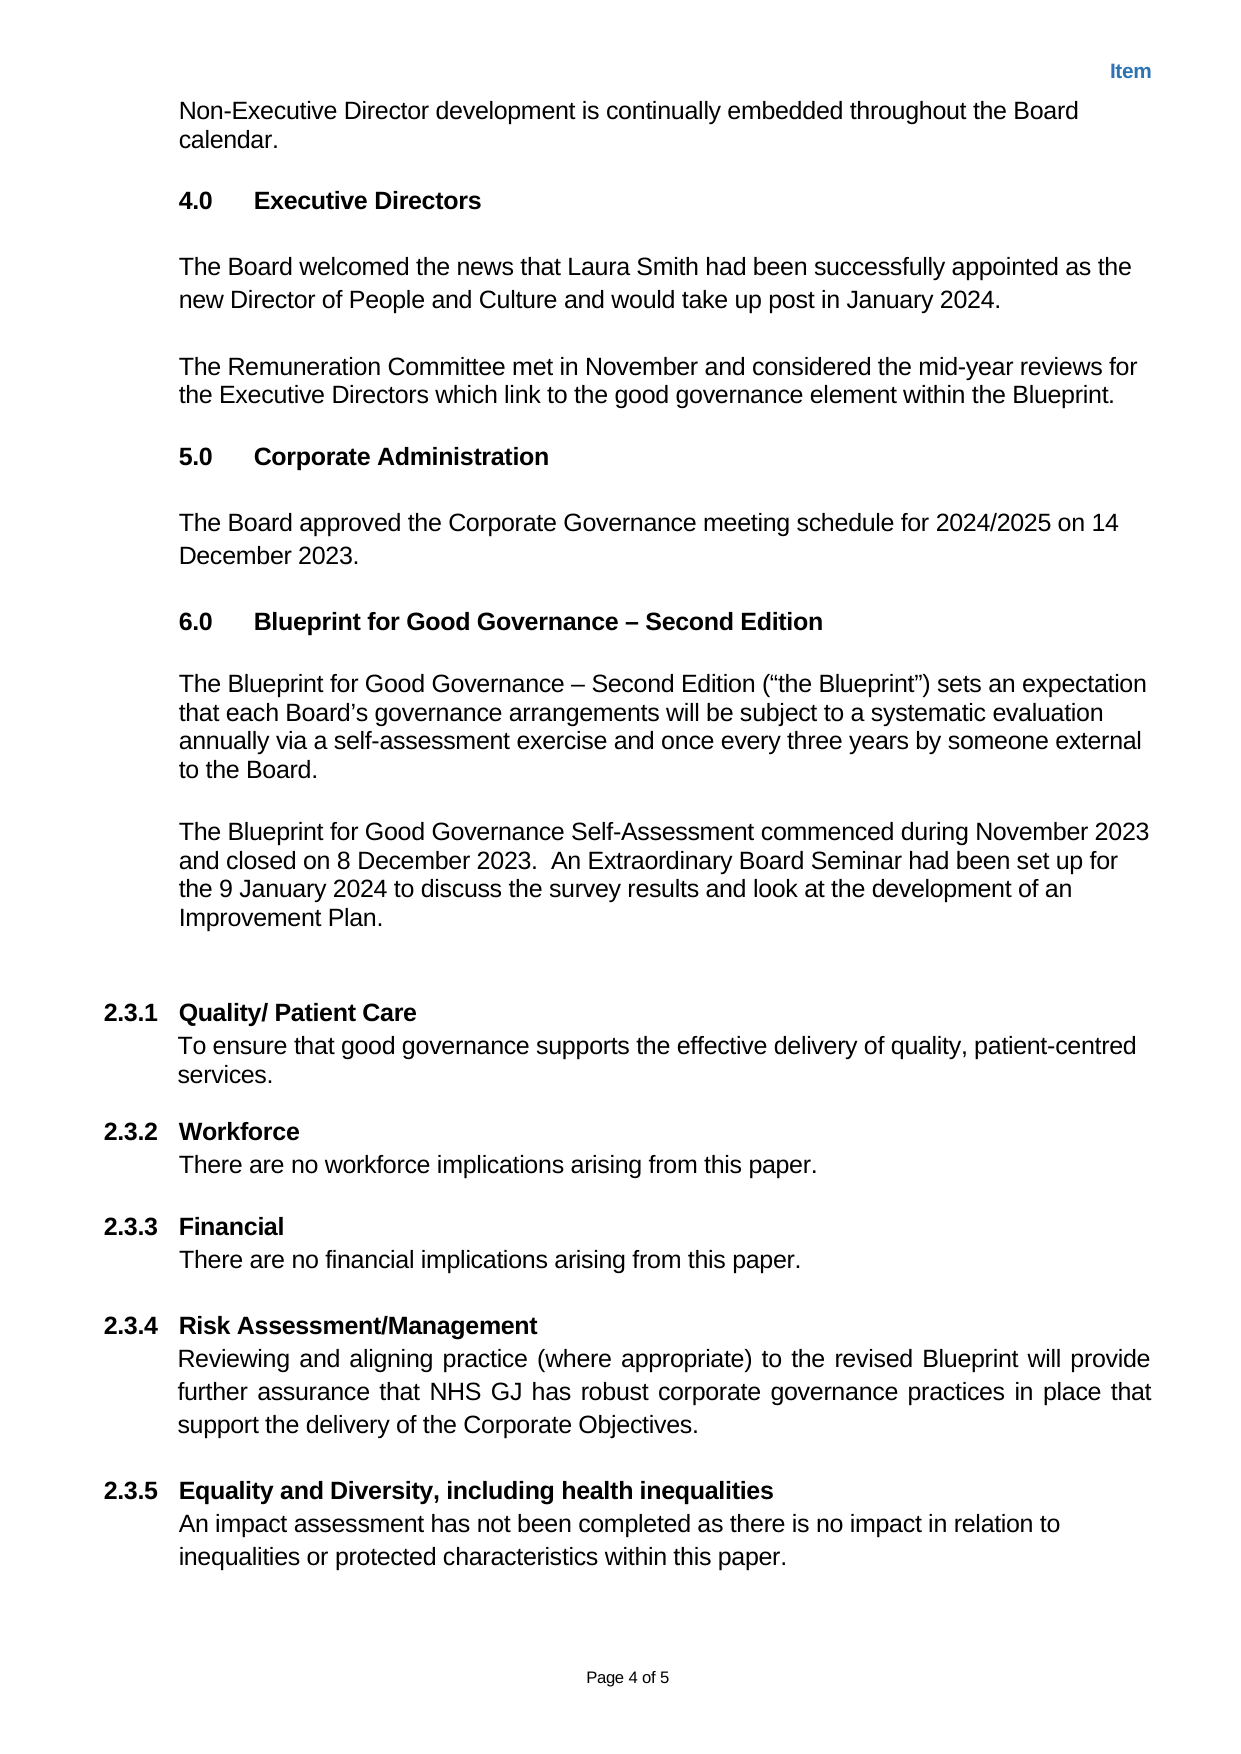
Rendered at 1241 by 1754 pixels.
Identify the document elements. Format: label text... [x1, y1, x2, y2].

text There are no workforce implications arising from this paper. [178, 1150, 1152, 1179]
text The Remuneration Committee met in November and considered the mid-year reviews for the Executive Directors which link to the good governance element within the Blueprint. [178, 351, 1152, 409]
text 5.0 Corporate Administration [178, 442, 1152, 471]
subtitle 2.3.4 Risk Assessment/Management [103, 1311, 1152, 1340]
subtitle 2.3.3 Financial [103, 1212, 1152, 1241]
text The Blueprint for Good Governance – Second Edition (“the Blueprint”) sets an expectation that each Board’s governance arrangements will be subject to a systematic evaluation annually via a self-assessment exercise and once every three years by someone external to the Board. [178, 669, 1152, 784]
text Reviewing and aligning practice (where appropriate) to the revised Blueprint will provide further assurance that NHS GJ has robust corporate governance practices in place that support the delivery of the Corporate Objectives. [177, 1344, 1152, 1439]
text The Blueprint for Good Governance Self-Assessment commenced during November 2023 and closed on 8 December 2023. An Extraordinary Board Seminar had been set up for the 9 January 2024 to discuss the survey results and look at the development of an Improvement Plan. [178, 817, 1152, 932]
subtitle 2.3.2 Workforce [103, 1117, 1152, 1146]
text An impact assessment has not been completed as there is no impact in relation to inequalities or protected characteristics within this paper. [178, 1509, 1152, 1571]
list There are no financial implications arising from this paper. [178, 1245, 1152, 1274]
text 4.0 Executive Directors [178, 186, 1152, 215]
subtitle 2.3.1 Quality/ Patient Care [103, 998, 1152, 1027]
text The Board welcomed the news that Laura Smith had been successfully appointed as the new Director of People and Culture and would take up post in January 2024. [178, 252, 1152, 314]
subtitle 2.3.5 Equality and Diversity, including health inequalities [103, 1476, 1152, 1505]
text The Board approved the Corporate Governance meeting schedule for 2024/2025 on 14 December 2023. [178, 508, 1152, 570]
text Non-Executive Director development is continually embedded throughout the Board calendar. [178, 96, 1152, 153]
text 6.0 Blueprint for Good Governance – Second Edition [178, 607, 1152, 636]
text To ensure that good governance supports the effective delivery of quality, patient-centred services. [177, 1031, 1152, 1088]
